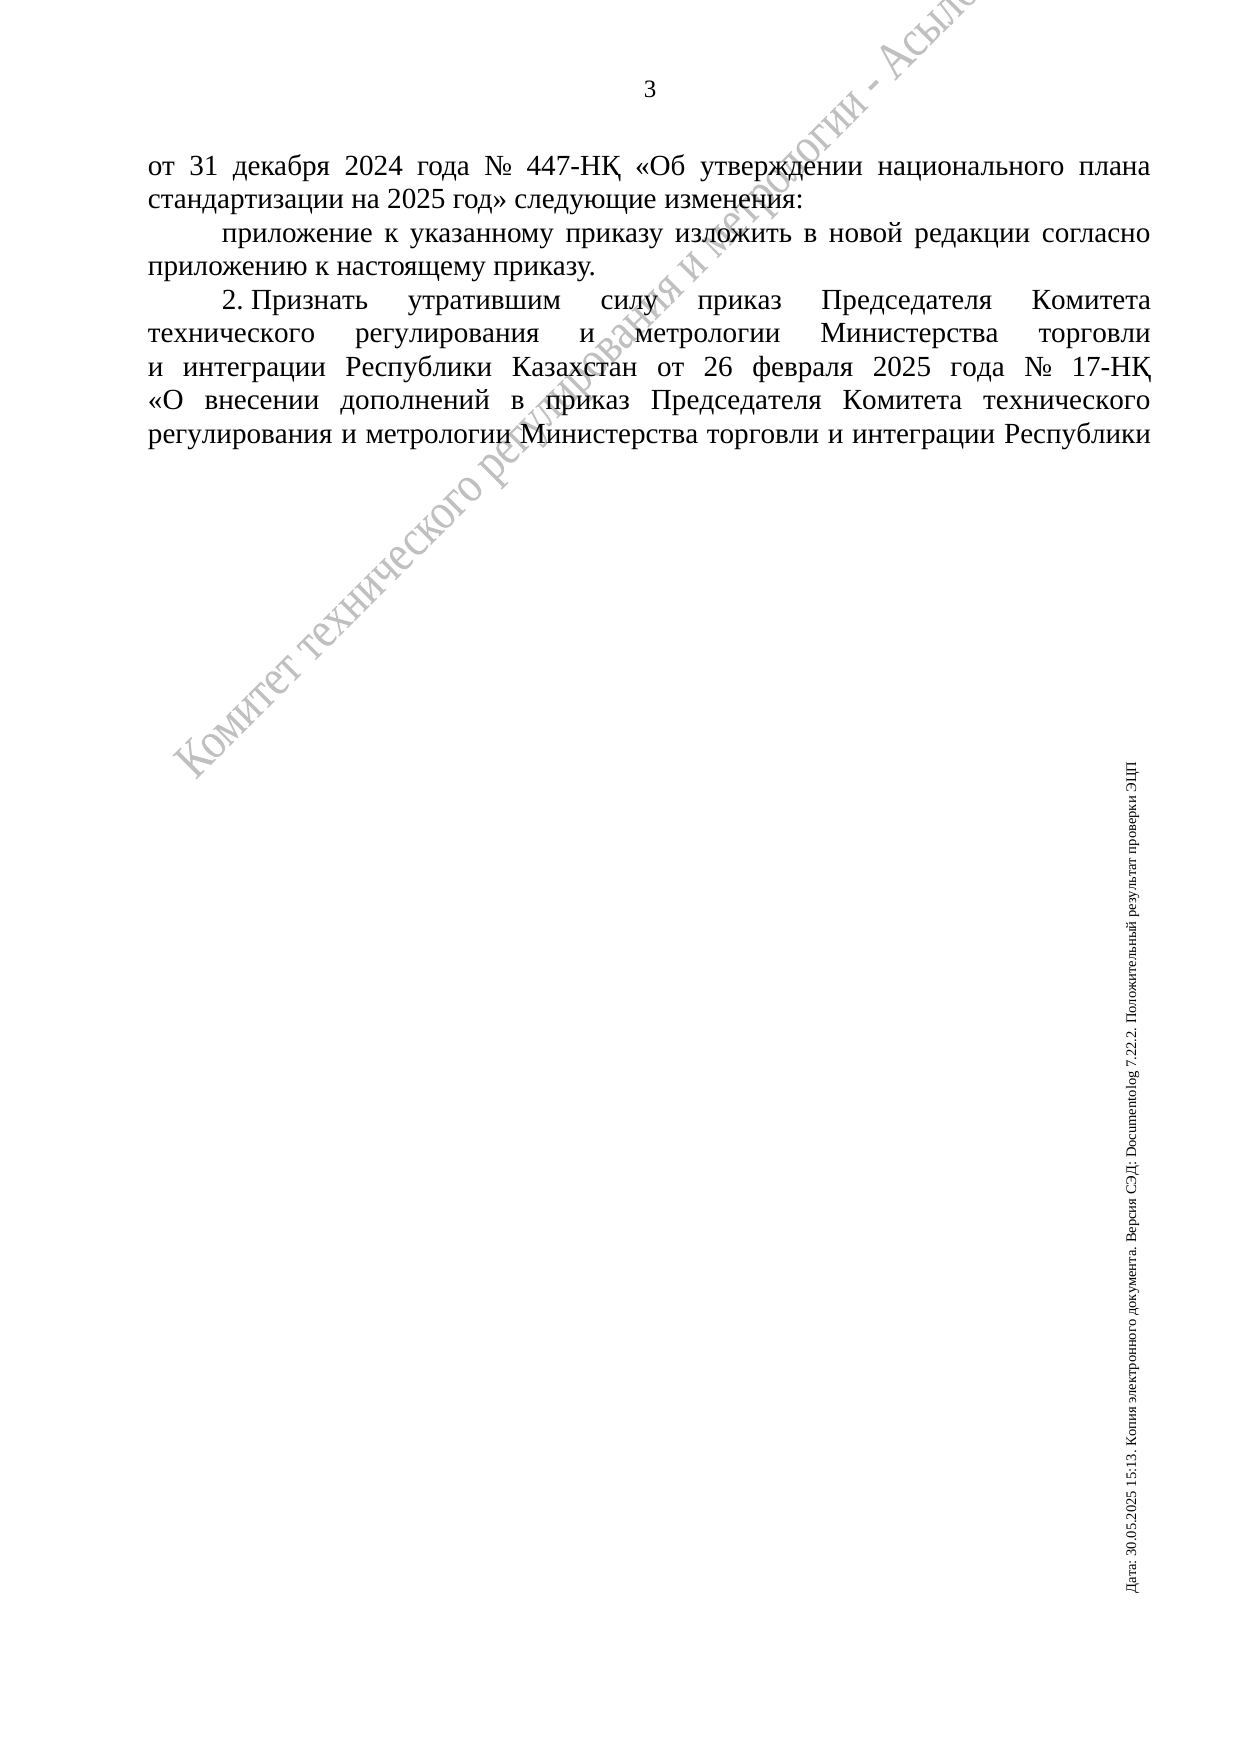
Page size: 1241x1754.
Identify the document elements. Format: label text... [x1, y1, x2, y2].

text приложение к указанному приказу изложить в новой редакции согласно приложению к настоящему приказу. [148, 215, 1152, 282]
text 1. Внести в приказ председателя Комитета технического регулирования и метрологии Министерства торговли и интеграции Республики Казахстан от 31 декабря 2024 года № 447-НҚ «Об утверждении национального плана стандартизации на 2025 год» следующие изменения: [148, 148, 1152, 215]
text 2. Признать утратившим силу приказ Председателя Комитета технического регулирования и метрологии Министерства торговли и интеграции Республики Казахстан от 26 февраля 2025 года № 17-НҚ «О внесении дополнений в приказ Председателя Комитета технического регулирования и метрологии Министерства торговли и интеграции Республики Казахстан от 31 декабря 2024 года № 447-НҚ «Об утверждении национального плана стандартизации на 2025 год». [148, 282, 1152, 449]
